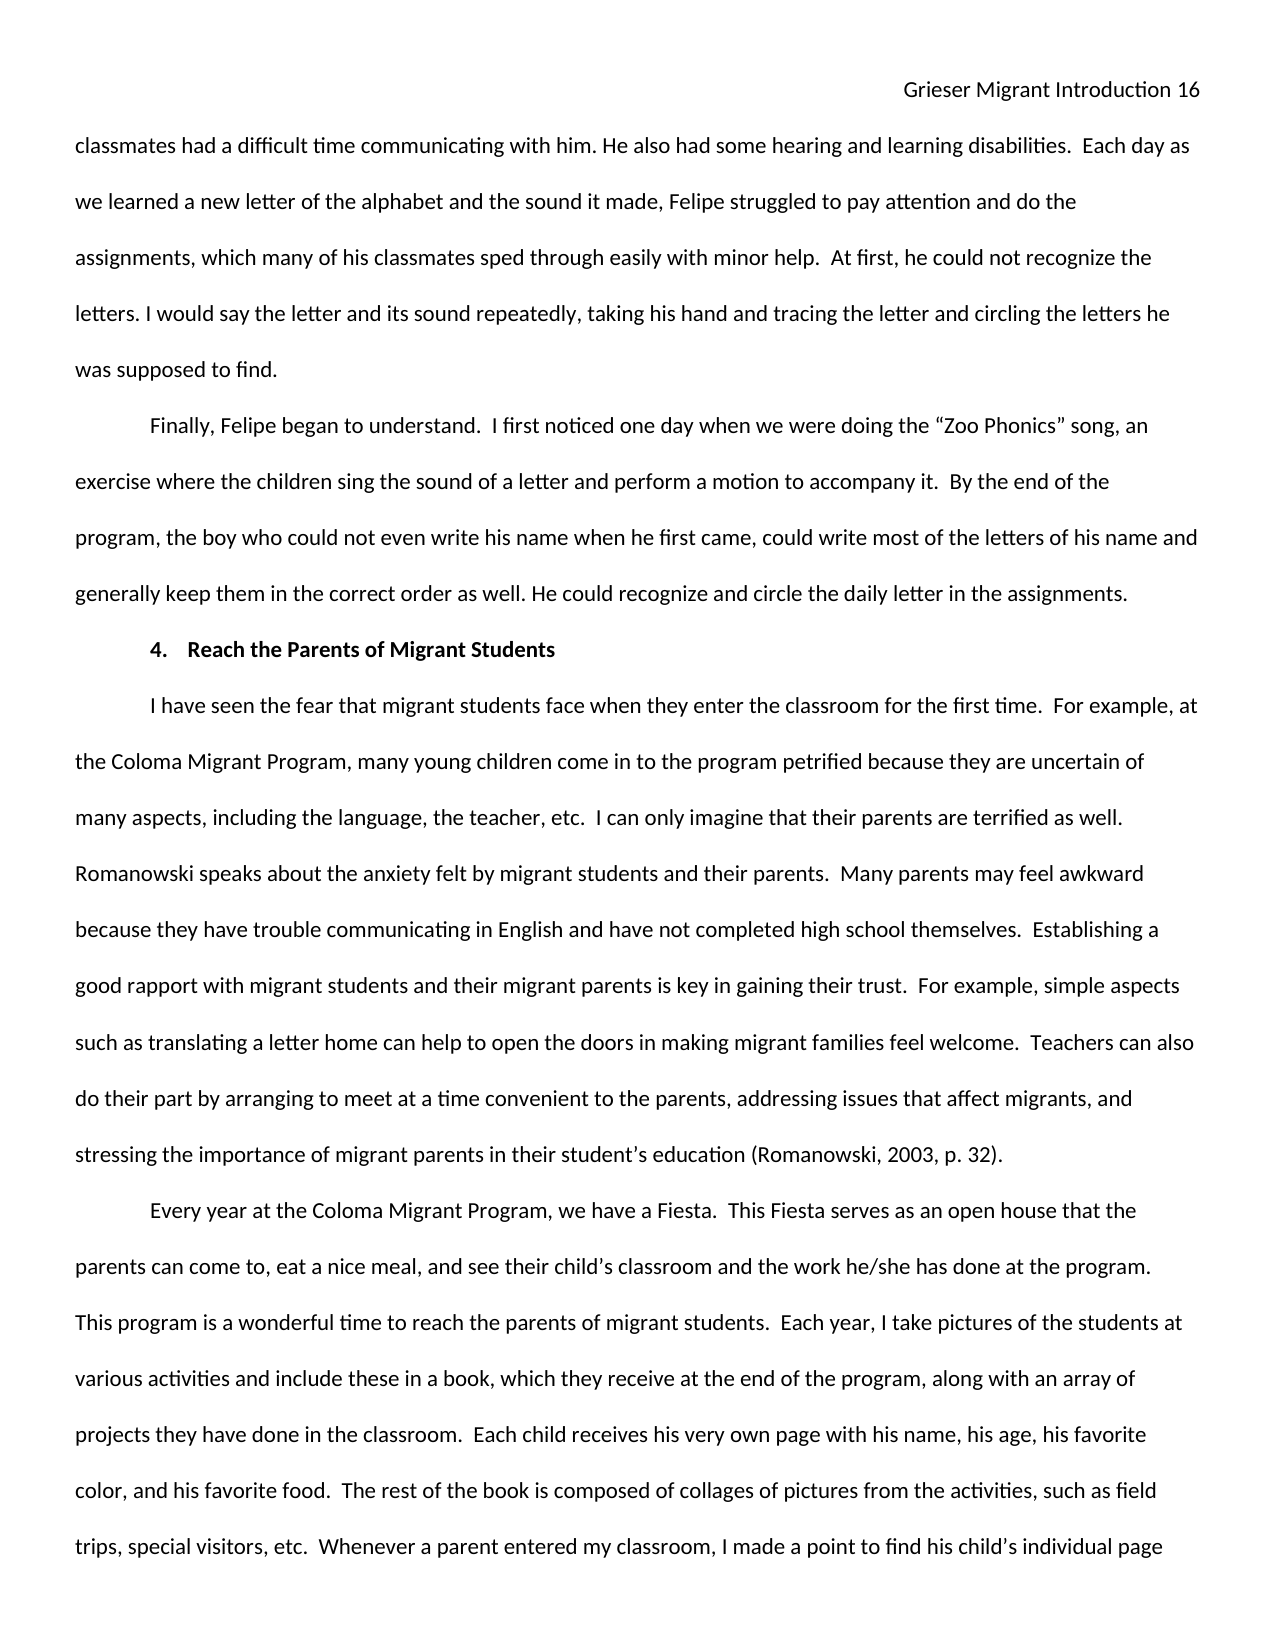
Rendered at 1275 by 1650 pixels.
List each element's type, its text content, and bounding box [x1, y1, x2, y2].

list Reach the Parents of Migrant Students [150, 635, 1200, 663]
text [75, 1196, 1200, 1560]
text I have seen the fear that migrant students face when they enter the classroom for the first time. For example, at the Coloma Migrant Program, many young children come in to the program petrified because they are uncertain of many aspects, including the language, the teacher, etc. I can only imagine that their parents are terrified as well. Romanowski speaks about the anxiety felt by migrant students and their parents. Many parents may feel awkward because they have trouble communicating in English and have not completed high school themselves. Establishing a good rapport with migrant students and their migrant parents is key in gaining their trust. For example, simple aspects such as translating a letter home can help to open the doors in making migrant families feel welcome. Teachers can also do their part by arranging to meet at a time convenient to the parents, addressing issues that affect migrants, and stressing the importance of migrant parents in their student’s education (Romanowski, 2003, p. 32). [75, 691, 1200, 1168]
text Finally, Felipe began to understand. I first noticed one day when we were doing the “Zoo Phonics” song, an exercise where the children sing the sound of a letter and perform a motion to accompany it. By the end of the program, the boy who could not even write his name when he first came, could write most of the letters of his name and generally keep them in the correct order as well. He could recognize and circle the daily letter in the assignments. [75, 411, 1200, 607]
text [75, 131, 1200, 383]
